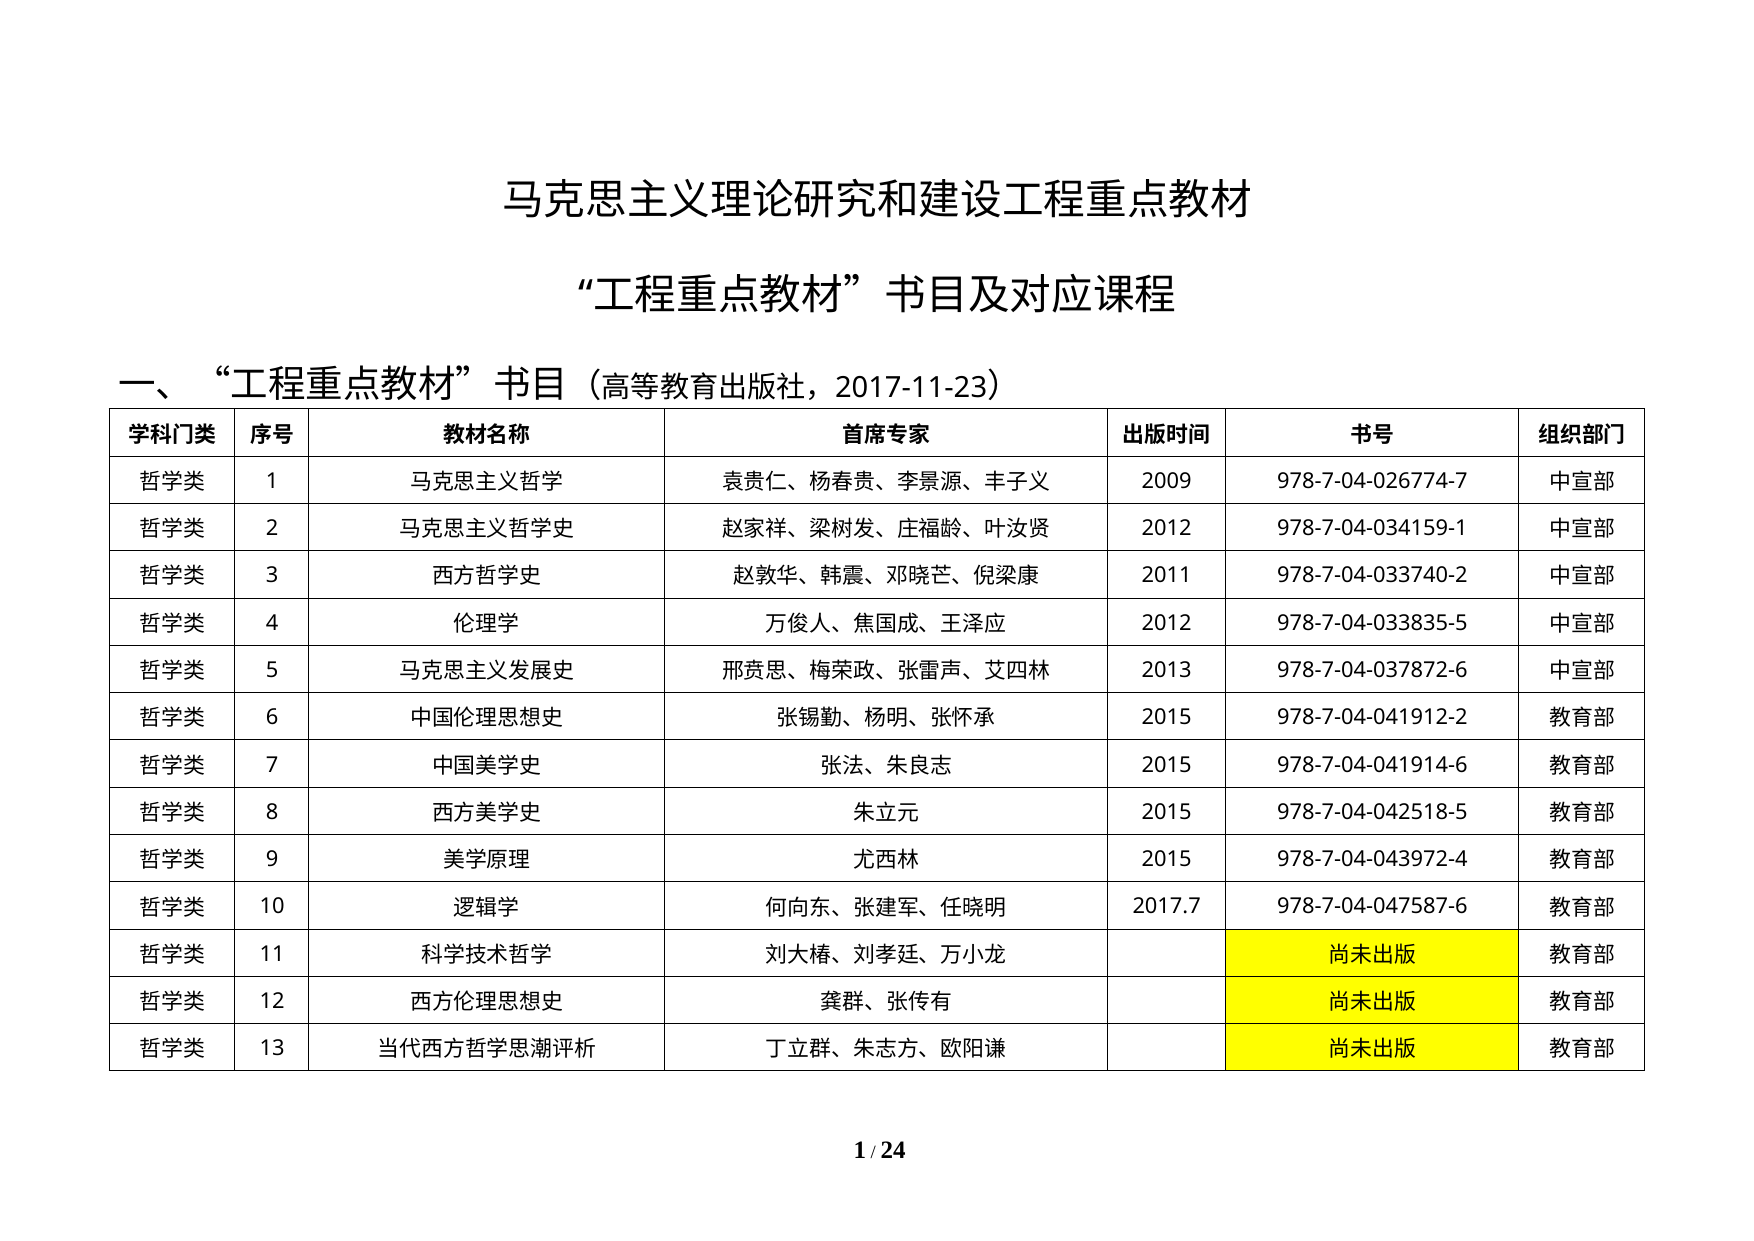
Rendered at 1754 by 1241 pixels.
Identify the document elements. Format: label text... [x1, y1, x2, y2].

table_cell 中宣部 [1519, 457, 1644, 503]
table_cell 西方伦理思想史 [309, 977, 664, 1023]
table_cell 袁贵仁、杨春贵、李景源、丰子义 [665, 457, 1107, 503]
table_cell 978-7-04-043972-4 [1226, 835, 1518, 881]
table_cell 尚未出版 [1226, 977, 1518, 1023]
table_cell 2009 [1108, 457, 1225, 503]
table_cell 978-7-04-034159-1 [1226, 504, 1518, 550]
table_header 出版时间 [1108, 409, 1225, 456]
table_cell 万俊人、焦国成、王泽应 [665, 599, 1107, 645]
table_cell 哲学类 [110, 930, 234, 976]
table_cell 逻辑学 [309, 882, 664, 928]
table_cell [1108, 930, 1225, 976]
table_cell 2012 [1108, 599, 1225, 645]
table_header 教材名称 [309, 409, 664, 456]
table_cell 朱立元 [665, 788, 1107, 834]
table_cell 978-7-04-026774-7 [1226, 457, 1518, 503]
table_cell 978-7-04-041914-6 [1226, 740, 1518, 787]
table_header 序号 [235, 409, 308, 456]
table_cell 尚未出版 [1226, 1024, 1518, 1070]
table_cell 中国伦理思想史 [309, 693, 664, 739]
table_cell 当代西方哲学思潮评析 [309, 1024, 664, 1070]
table_cell 教育部 [1519, 882, 1644, 928]
table_cell 6 [235, 693, 308, 739]
table_cell 978-7-04-047587-6 [1226, 882, 1518, 928]
table_cell 哲学类 [110, 599, 234, 645]
table_cell [1108, 977, 1225, 1023]
table_cell 978-7-04-037872-6 [1226, 646, 1518, 692]
table_cell 978-7-04-033740-2 [1226, 551, 1518, 597]
table_cell 尤西林 [665, 835, 1107, 881]
table_cell 978-7-04-041912-2 [1226, 693, 1518, 739]
table_cell 中国美学史 [309, 740, 664, 787]
table_cell 中宣部 [1519, 646, 1644, 692]
table_cell 2012 [1108, 504, 1225, 550]
table_cell 哲学类 [110, 882, 234, 928]
table_cell 美学原理 [309, 835, 664, 881]
table_cell 邢贲思、梅荣政、张雷声、艾四林 [665, 646, 1107, 692]
table_cell 11 [235, 930, 308, 976]
table_cell 哲学类 [110, 646, 234, 692]
table_cell 刘大椿、刘孝廷、万小龙 [665, 930, 1107, 976]
table_cell 西方哲学史 [309, 551, 664, 597]
table_cell 伦理学 [309, 599, 664, 645]
table_cell 2011 [1108, 551, 1225, 597]
text “工程重点教材”书目及对应课程 [118, 259, 1636, 324]
table_cell 9 [235, 835, 308, 881]
table_cell 哲学类 [110, 457, 234, 503]
table_cell 尚未出版 [1226, 930, 1518, 976]
table_header 组织部门 [1519, 409, 1644, 456]
table_cell 哲学类 [110, 977, 234, 1023]
table_header 学科门类 [110, 409, 234, 456]
table_cell 978-7-04-042518-5 [1226, 788, 1518, 834]
table_cell 中宣部 [1519, 551, 1644, 597]
table_cell 丁立群、朱志方、欧阳谦 [665, 1024, 1107, 1070]
table_cell 教育部 [1519, 693, 1644, 739]
table_cell 中宣部 [1519, 599, 1644, 645]
table_cell 5 [235, 646, 308, 692]
table_cell 哲学类 [110, 551, 234, 597]
table_cell 2015 [1108, 693, 1225, 739]
table_cell 2013 [1108, 646, 1225, 692]
table_cell 教育部 [1519, 835, 1644, 881]
table_cell 马克思主义哲学 [309, 457, 664, 503]
table_cell 何向东、张建军、任晓明 [665, 882, 1107, 928]
table_cell 哲学类 [110, 740, 234, 787]
table_cell 教育部 [1519, 740, 1644, 787]
table_cell 教育部 [1519, 977, 1644, 1023]
table_cell 2015 [1108, 740, 1225, 787]
text 马克思主义理论研究和建设工程重点教材 [118, 164, 1636, 229]
table_cell 教育部 [1519, 1024, 1644, 1070]
table_cell [1108, 1024, 1225, 1070]
text 一、“工程重点教材”书目（高等教育出版社，2017-11-23） [118, 354, 1636, 408]
table_cell 4 [235, 599, 308, 645]
table_cell 教育部 [1519, 930, 1644, 976]
table_cell 张锡勤、杨明、张怀承 [665, 693, 1107, 739]
table_header 首席专家 [665, 409, 1107, 456]
table_cell 2015 [1108, 835, 1225, 881]
table_cell 张法、朱良志 [665, 740, 1107, 787]
table_cell 中宣部 [1519, 504, 1644, 550]
table_cell 龚群、张传有 [665, 977, 1107, 1023]
table_cell 哲学类 [110, 1024, 234, 1070]
table_cell 10 [235, 882, 308, 928]
table_cell 科学技术哲学 [309, 930, 664, 976]
table_cell 哲学类 [110, 835, 234, 881]
table_cell 2017.7 [1108, 882, 1225, 928]
table_cell 13 [235, 1024, 308, 1070]
table_cell 2015 [1108, 788, 1225, 834]
table_cell 2 [235, 504, 308, 550]
table_cell 1 [235, 457, 308, 503]
table_cell 赵家祥、梁树发、庄福龄、叶汝贤 [665, 504, 1107, 550]
table_cell 西方美学史 [309, 788, 664, 834]
table_cell 978-7-04-033835-5 [1226, 599, 1518, 645]
table_cell 3 [235, 551, 308, 597]
table_cell 12 [235, 977, 308, 1023]
table_cell 哲学类 [110, 788, 234, 834]
table_cell 赵敦华、韩震、邓晓芒、倪梁康 [665, 551, 1107, 597]
table_cell 7 [235, 740, 308, 787]
table_cell 马克思主义哲学史 [309, 504, 664, 550]
table_cell 哲学类 [110, 504, 234, 550]
table_cell 8 [235, 788, 308, 834]
table_cell 马克思主义发展史 [309, 646, 664, 692]
table_cell 教育部 [1519, 788, 1644, 834]
table_header 书号 [1226, 409, 1518, 456]
table_cell 哲学类 [110, 693, 234, 739]
